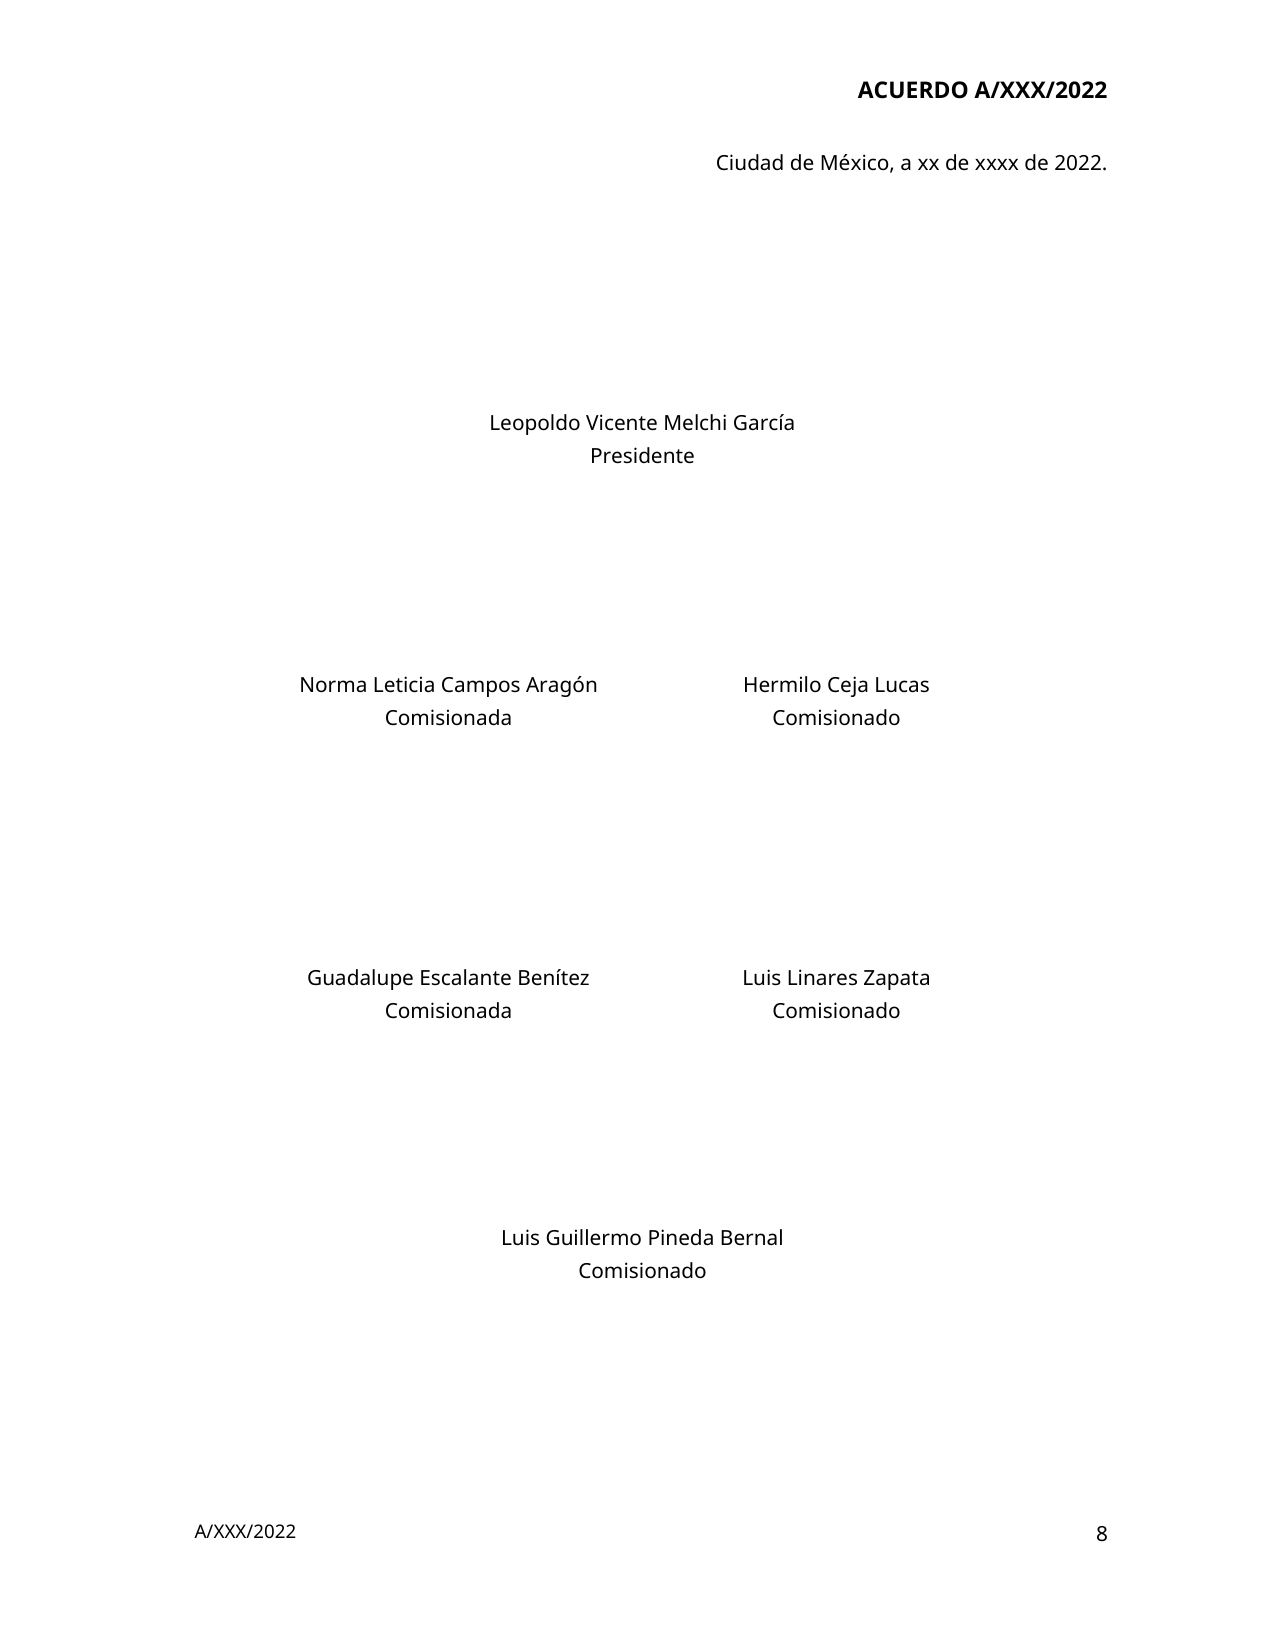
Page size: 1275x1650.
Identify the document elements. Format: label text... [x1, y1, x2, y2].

table_header Hermilo Ceja Lucas Comisionado [642, 670, 1030, 963]
table_header Norma Leticia Campos Aragón Comisionada [255, 670, 642, 963]
table_cell Guadalupe Escalante Benítez Comisionada [255, 963, 642, 1191]
table_cell Luis Guillermo Pineda Bernal Comisionado [255, 1191, 1030, 1288]
table_header Leopoldo Vicente Melchi García Presidente [253, 409, 1032, 473]
text Ciudad de México, a xx de xxxx de 2022. [177, 148, 1107, 176]
table_cell Luis Linares Zapata Comisionado [642, 963, 1030, 1191]
